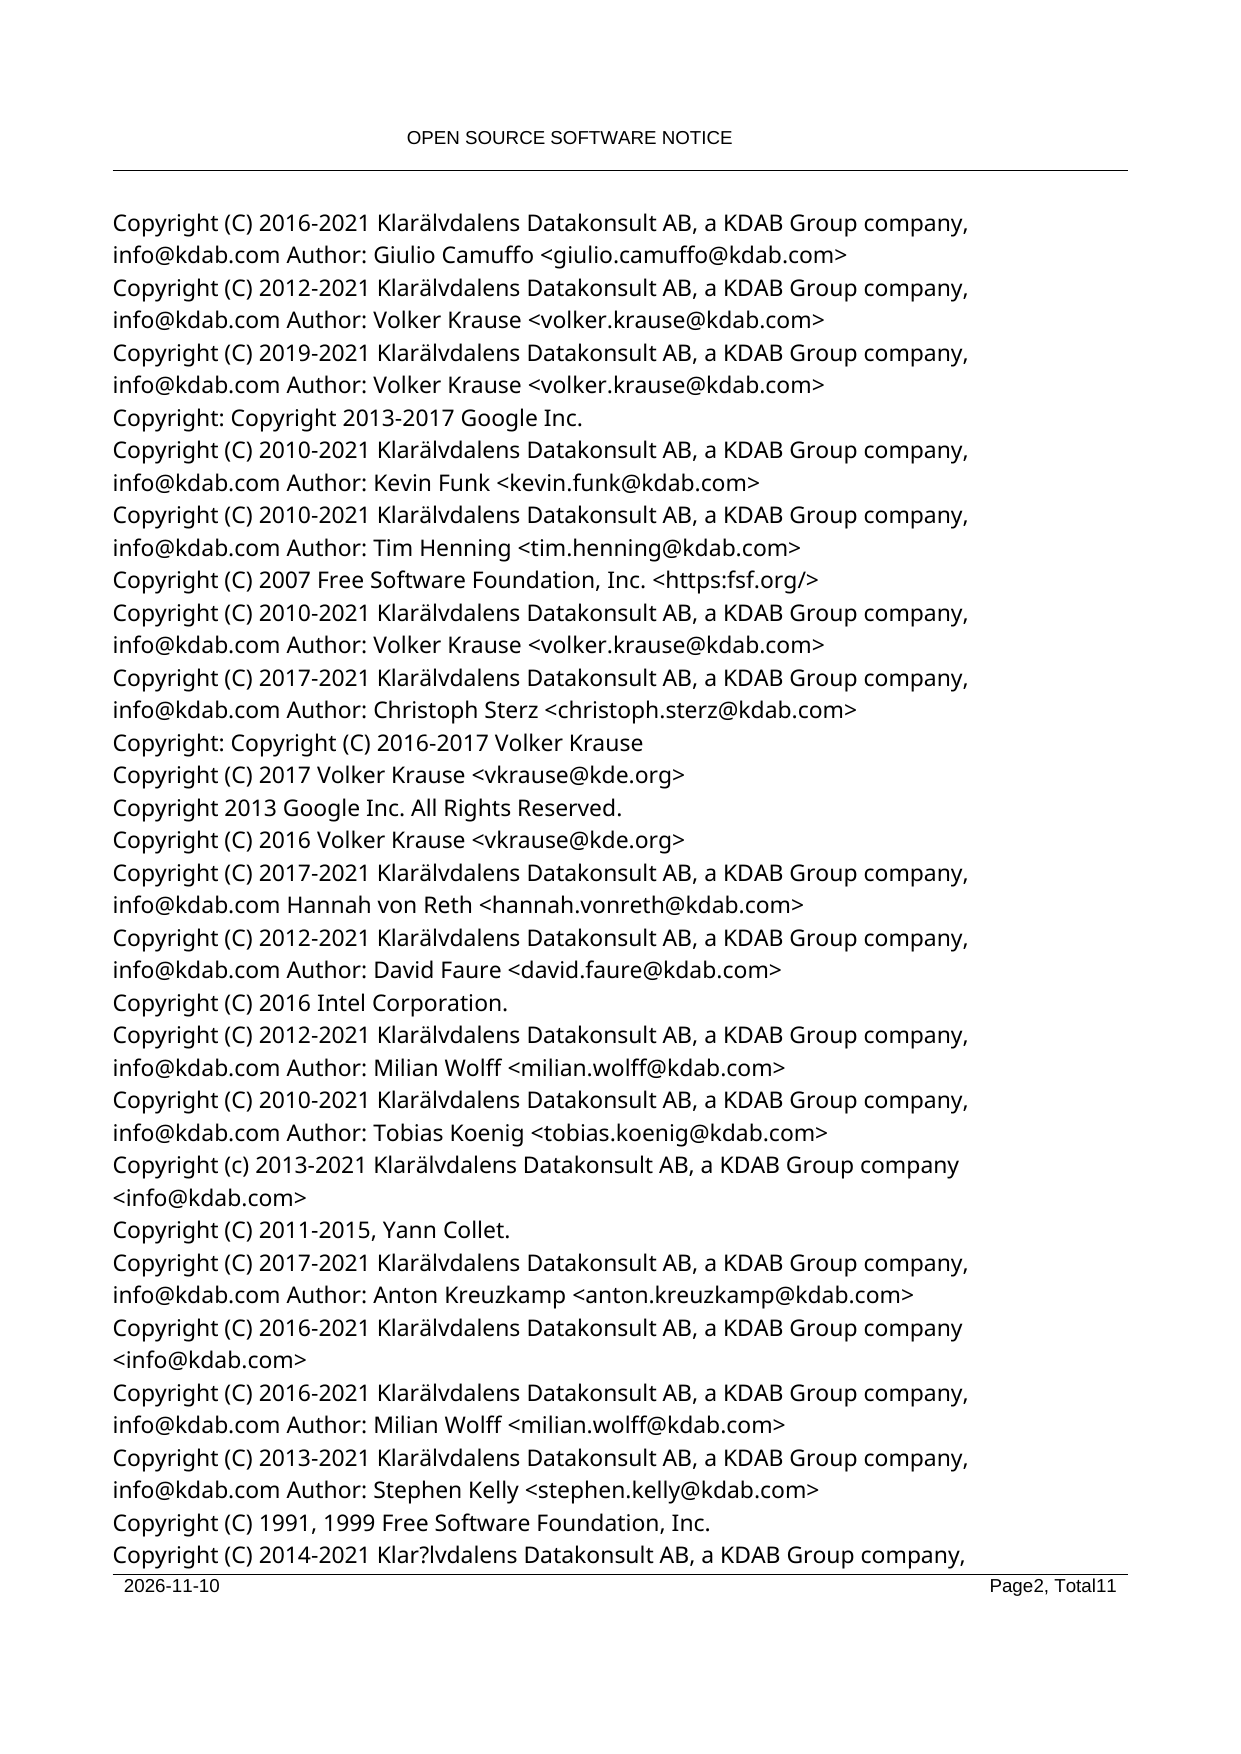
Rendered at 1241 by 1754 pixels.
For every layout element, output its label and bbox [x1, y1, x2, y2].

text [112, 206, 1128, 1571]
